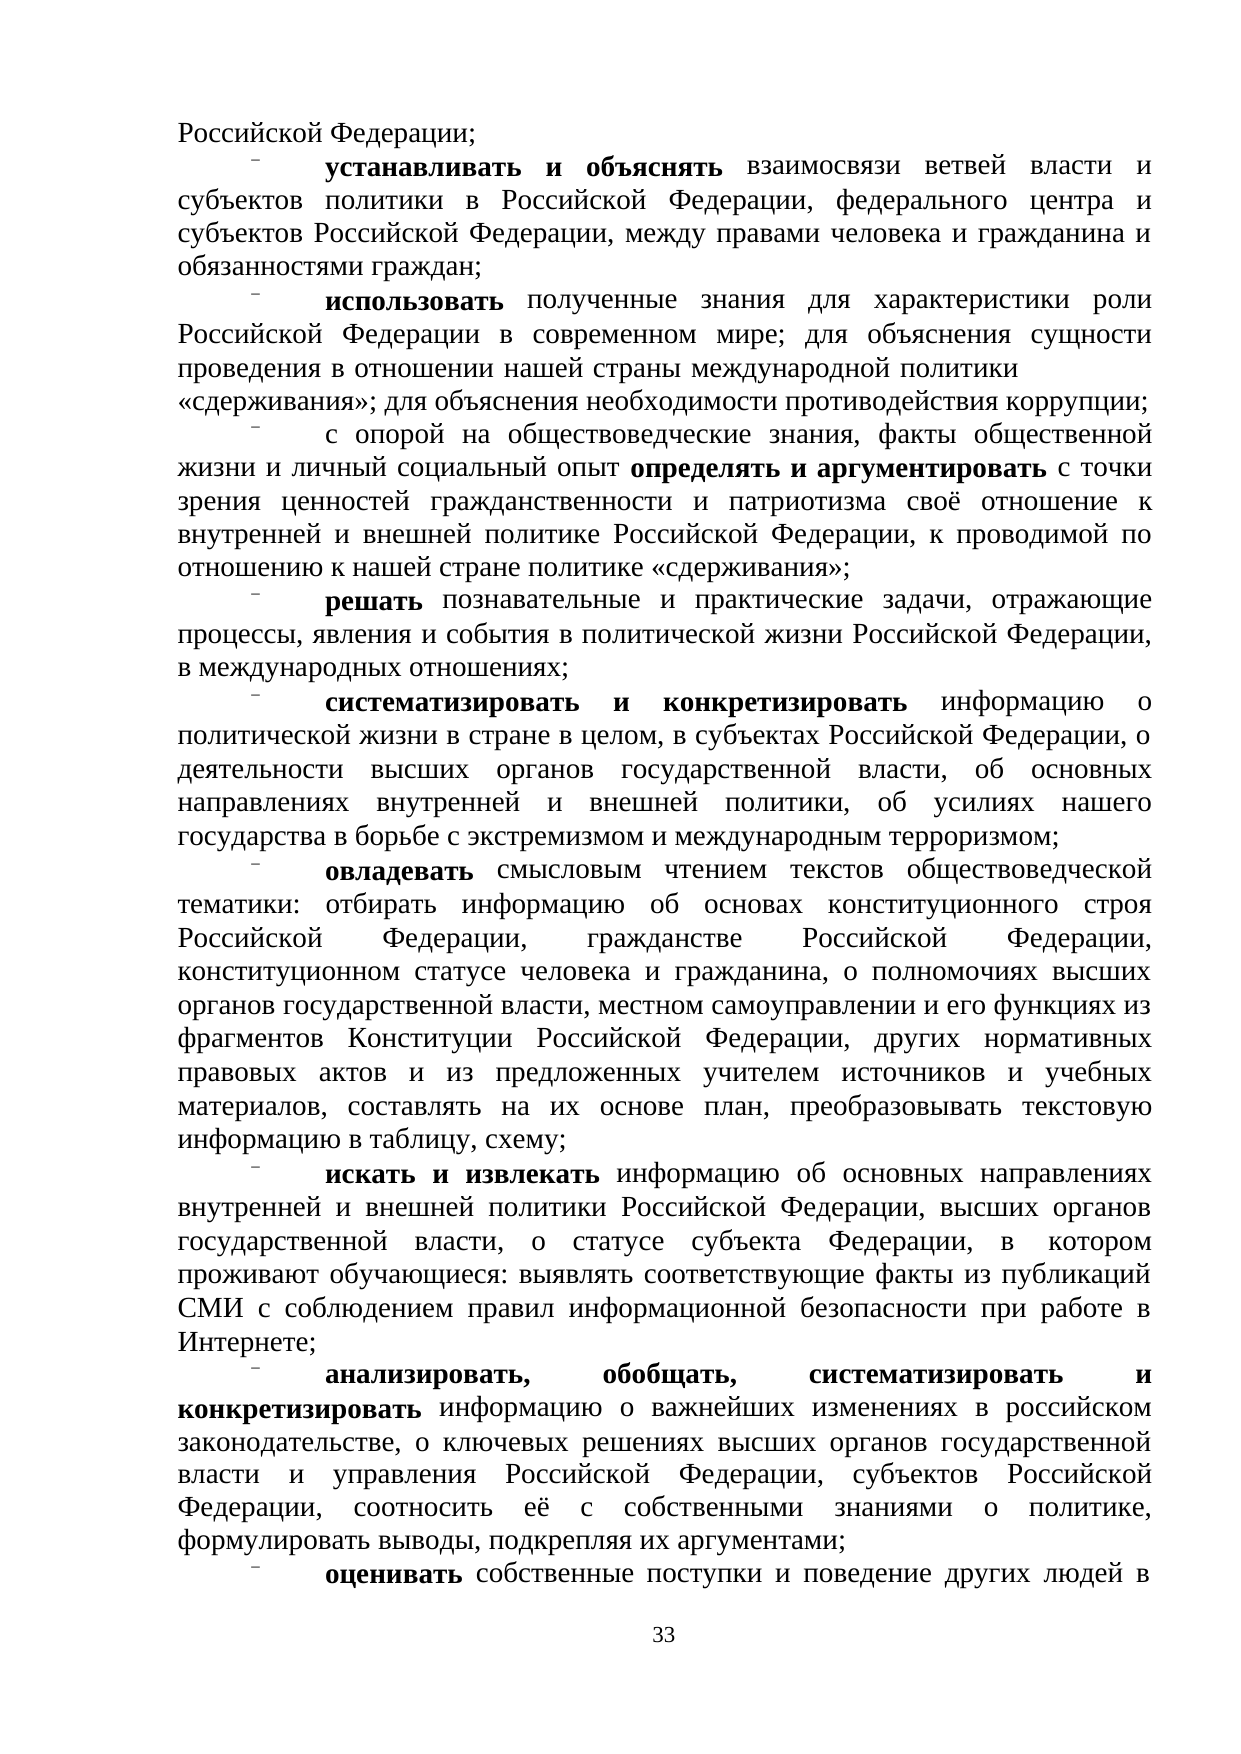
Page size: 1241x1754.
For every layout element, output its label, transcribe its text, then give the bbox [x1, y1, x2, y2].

list овладевать смысловым чтением текстов обществоведческой тематики: отбирать информацию об основах конституционного строя Российской Федерации, гражданстве Российской Федерации, конституционном статусе человека и гражданина, о полномочиях высших органов государственной власти, местном самоуправлении и его функциях из фрагментов Конституции Российской Федерации, других нормативных правовых актов и из предложенных учителем источников и учебных материалов, составлять на их основе план, преобразовывать текстовую информацию в таблицу, схему; [177, 852, 1152, 1155]
list систематизировать и конкретизировать информацию о политической жизни в стране в целом, в субъектах Российской Федерации, о деятельности высших органов государственной власти, об основных направлениях внутренней и внешней политики, об усилиях нашего государства в борьбе с экстремизмом и международным терроризмом; [177, 683, 1152, 852]
list использовать полученные знания для характеристики роли Российской Федерации в современном мире; для объяснения сущности проведения в отношении нашей страны международной политики [177, 282, 1152, 383]
text «сдерживания»; для объяснения необходимости противодействия коррупции; [177, 383, 1163, 417]
list решать познавательные и практические задачи, отражающие процессы, явления и события в политической жизни Российской Федерации, в международных отношениях; [177, 583, 1152, 683]
list оценивать собственные поступки и поведение других людей в [251, 1556, 1163, 1590]
list анализировать, обобщать, систематизировать и конкретизировать информацию о важнейших изменениях в российском законодательстве, о ключевых решениях высших органов государственной власти и управления Российской Федерации, субъектов Российской Федерации, соотносить её с собственными знаниями о политике, формулировать выводы, подкрепляя их аргументами; [177, 1357, 1152, 1556]
list с опорой на обществоведческие знания, факты общественной жизни и личный социальный опыт определять и аргументировать с точки зрения ценностей гражданственности и патриотизма своё отношение к внутренней и внешней политике Российской Федерации, к проводимой по отношению к нашей стране политике «сдерживания»; [177, 417, 1152, 583]
list искать и извлекать информацию об основных направлениях внутренней и внешней политики Российской Федерации, высших органов государственной власти, о статусе субъекта Федерации, в котором проживают обучающиеся: выявлять соответствующие факты из публикаций СМИ с соблюдением правил информационной безопасности при работе в Интернете; [177, 1155, 1152, 1357]
text Российской Федерации; [177, 115, 1163, 149]
list устанавливать и объяснять взаимосвязи ветвей власти и субъектов политики в Российской Федерации, федерального центра и субъектов Российской Федерации, между правами человека и гражданина и обязанностями граждан; [177, 149, 1152, 282]
